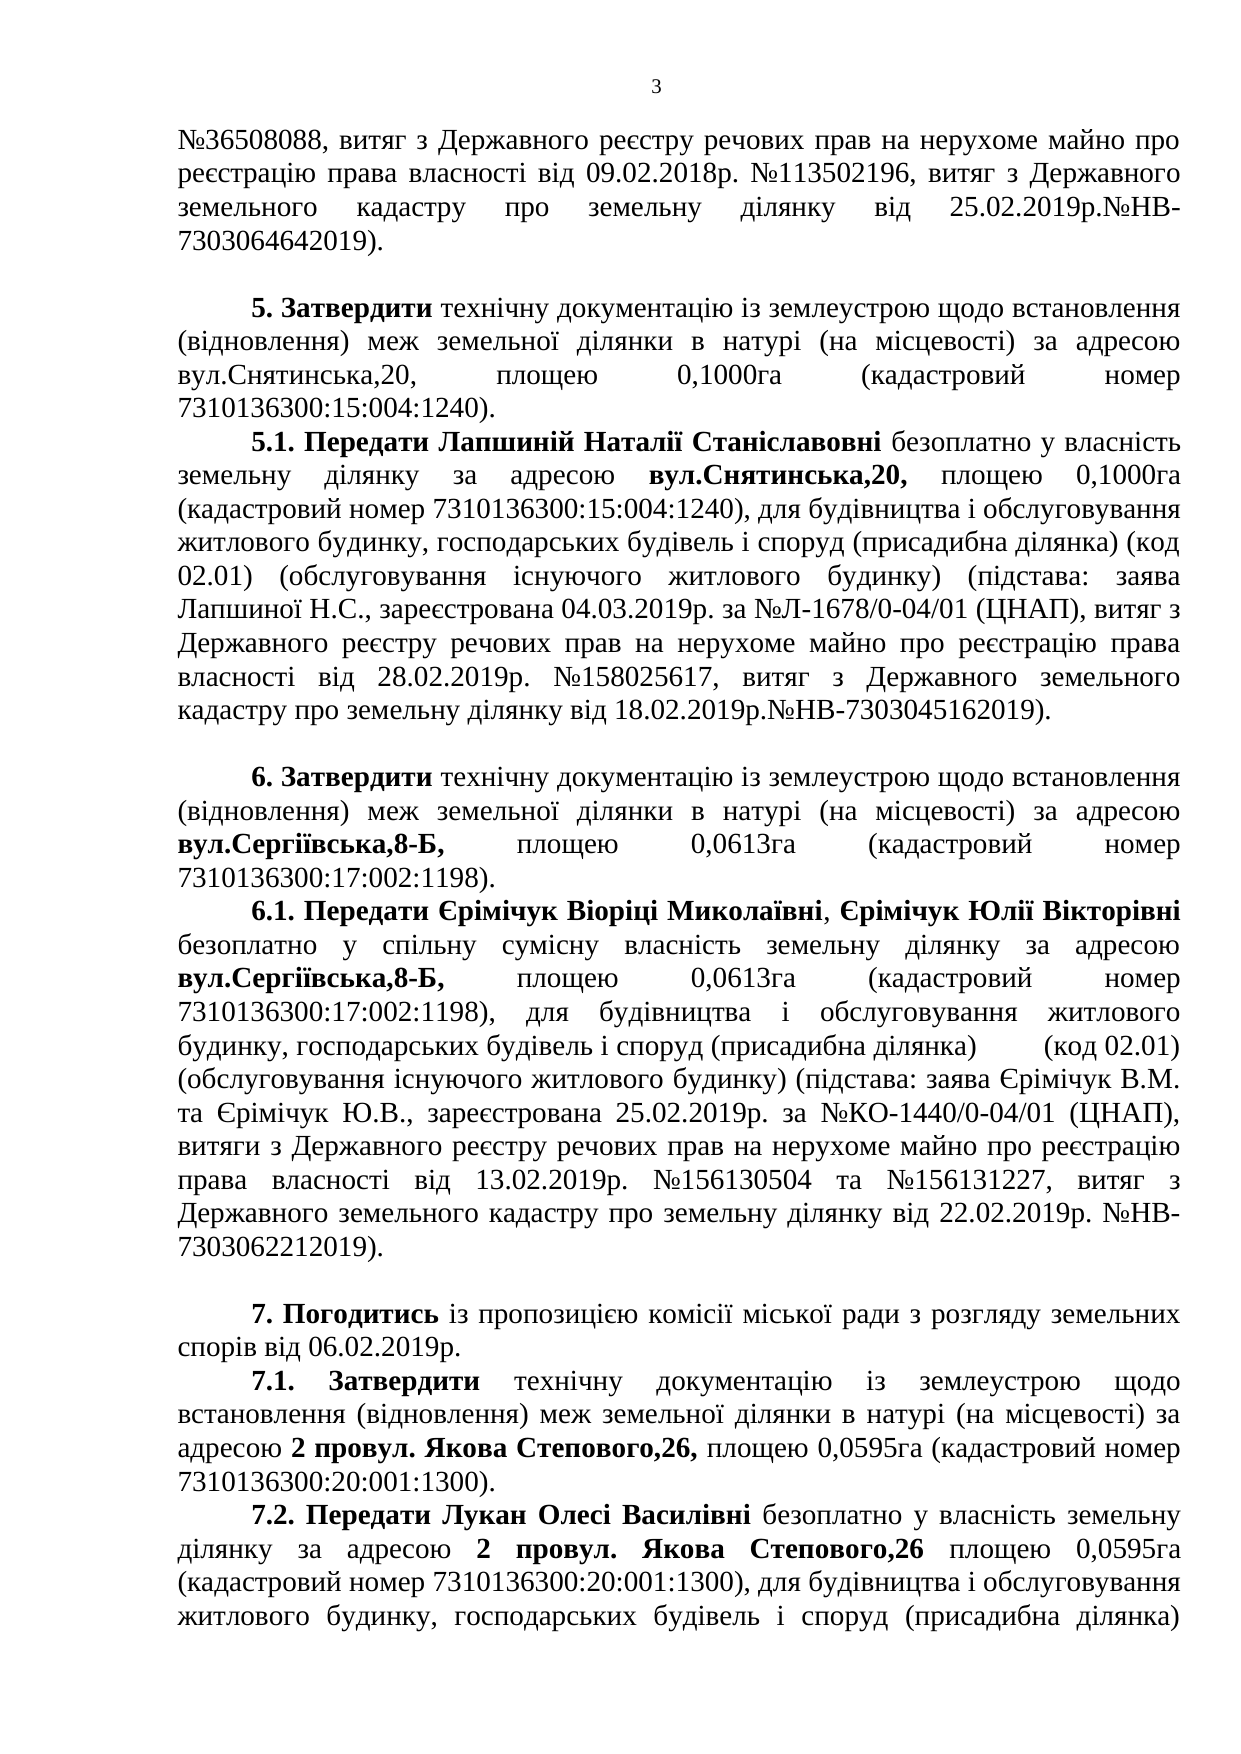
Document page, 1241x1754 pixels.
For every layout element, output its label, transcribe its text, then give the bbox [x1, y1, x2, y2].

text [177, 118, 1181, 256]
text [177, 1497, 1181, 1631]
text 6. Затвердити технічну документацію із землеустрою щодо встановлення (відновлення) меж земельної ділянки в натурі (на місцевості) за адресою вул.Сергіївська,8-Б, площею 0,0613га (кадастровий номер 7310136300:17:002:1198). [177, 759, 1181, 893]
text 7. Погодитись із пропозицією комісії міської ради з розгляду земельних спорів від 06.02.2019р. [177, 1296, 1181, 1363]
text 6.1. Передати Єрімічук Віоріці Миколаївні, Єрімічук Юлії Вікторівні безоплатно у спільну сумісну власність земельну ділянку за адресою вул.Сергіївська,8-Б, площею 0,0613га (кадастровий номер 7310136300:17:002:1198), для будівництва і обслуговування житлового будинку, господарських будівель і споруд (присадибна ділянка) (код 02.01) (обслуговування існуючого житлового будинку) (підстава: заява Єрімічук В.М. та Єрімічук Ю.В., зареєстрована 25.02.2019р. за №КО-1440/0-04/01 (ЦНАП), витяги з Державного реєстру речових прав на нерухоме майно про реєстрацію права власності від 13.02.2019р. №156130504 та №156131227, витяг з Державного земельного кадастру про земельну ділянку від 22.02.2019р. №НВ-7303062212019). [177, 893, 1181, 1262]
text 5.1. Передати Лапшиній Наталії Станіславовні безоплатно у власність земельну ділянку за адресою вул.Снятинська,20, площею 0,1000га (кадастровий номер 7310136300:15:004:1240), для будівництва і обслуговування житлового будинку, господарських будівель і споруд (присадибна ділянка) (код 02.01) (обслуговування існуючого житлового будинку) (підстава: заява Лапшиної Н.С., зареєстрована 04.03.2019р. за №Л-1678/0-04/01 (ЦНАП), витяг з Державного реєстру речових прав на нерухоме майно про реєстрацію права власності від 28.02.2019р. №158025617, витяг з Державного земельного кадастру про земельну ділянку від 18.02.2019р.№НВ-7303045162019). [177, 424, 1181, 726]
text 5. Затвердити технічну документацію із землеустрою щодо встановлення (відновлення) меж земельної ділянки в натурі (на місцевості) за адресою вул.Снятинська,20, площею 0,1000га (кадастровий номер 7310136300:15:004:1240). [177, 290, 1181, 424]
text 7.1. Затвердити технічну документацію із землеустрою щодо встановлення (відновлення) меж земельної ділянки в натурі (на місцевості) за адресою 2 провул. Якова Степового,26, площею 0,0595га (кадастровий номер 7310136300:20:001:1300). [177, 1363, 1181, 1497]
